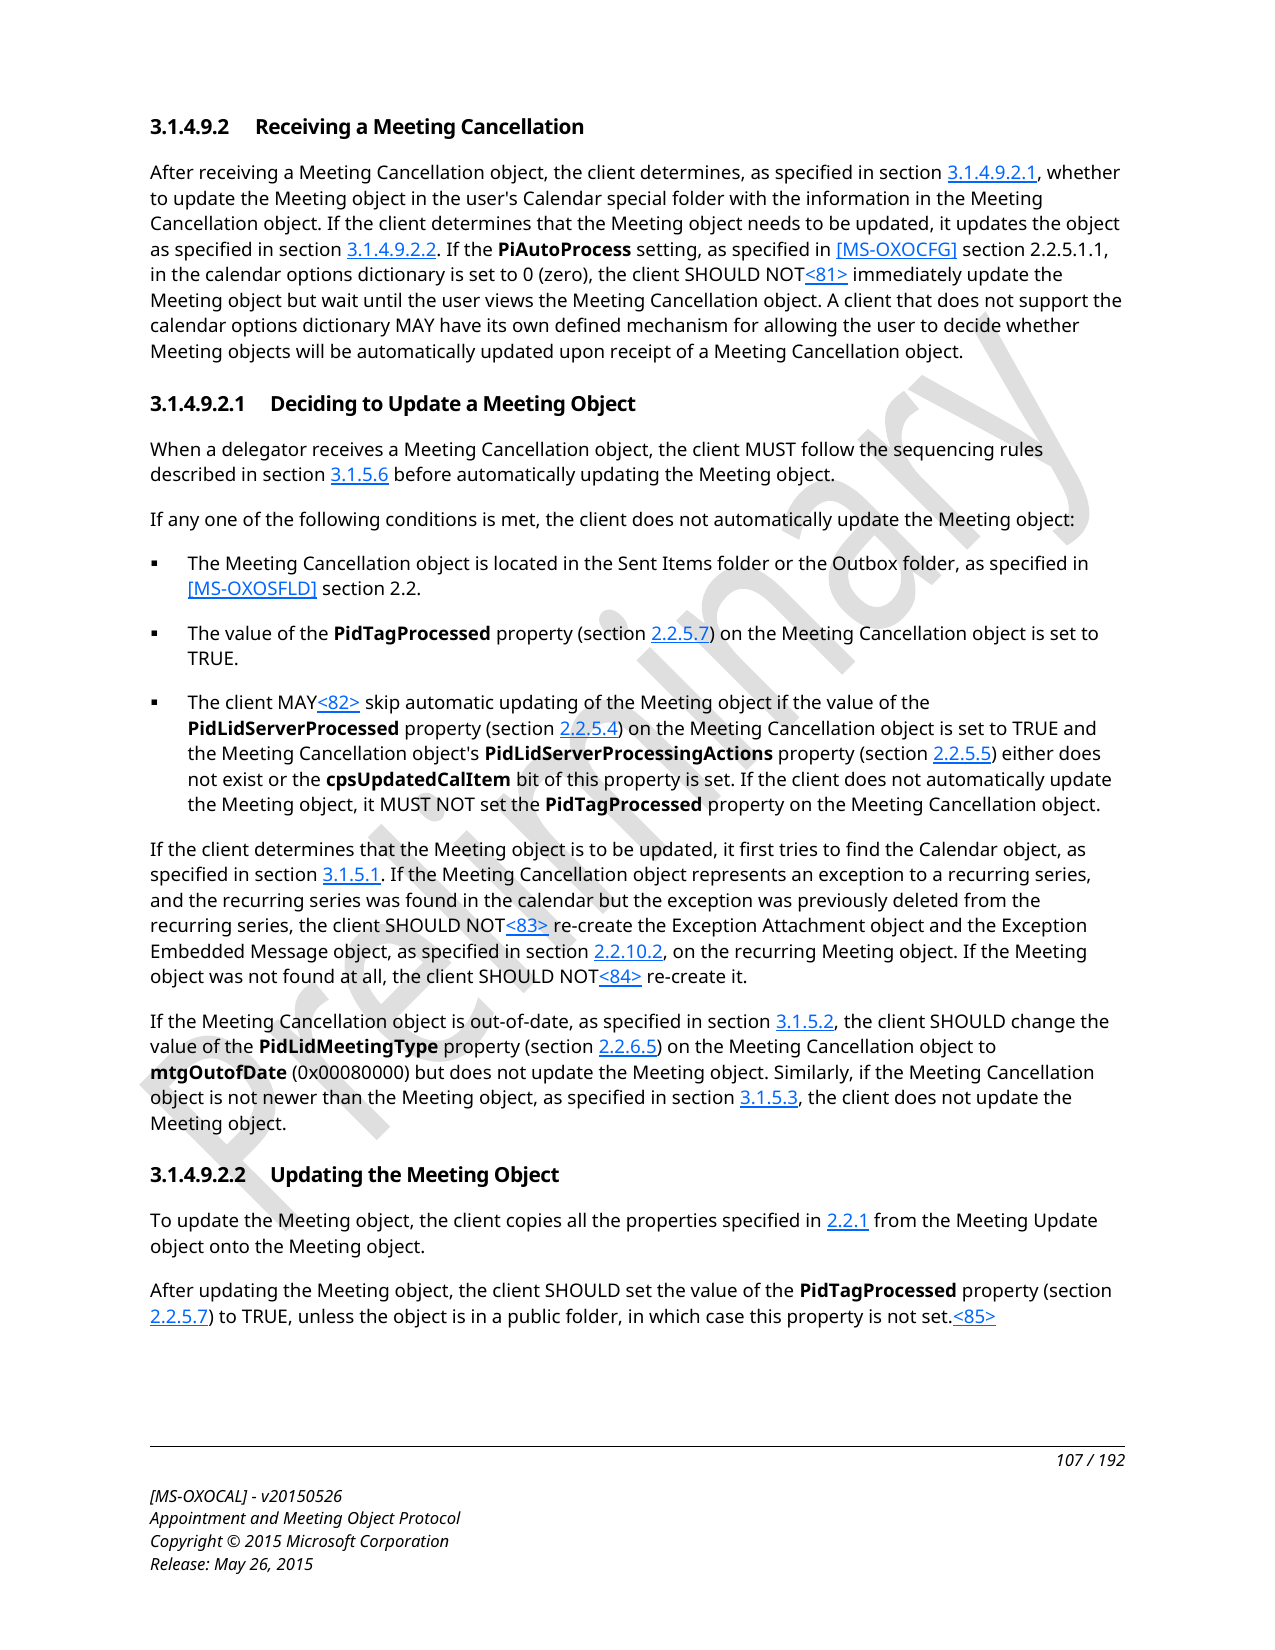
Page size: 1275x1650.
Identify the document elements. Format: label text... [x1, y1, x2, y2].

list The client MAY<82> skip automatic updating of the Meeting object if the value of the PidLidServerProcessed property (section 2.2.5.4) on the Meeting Cancellation object is set to TRUE and the Meeting Cancellation object's PidLidServerProcessingActions property (section 2.2.5.5) either does not exist or the cpsUpdatedCalItem bit of this property is set. If the client does not automatically update the Meeting object, it MUST NOT set the PidTagProcessed property on the Meeting Cancellation object. [150, 690, 1125, 817]
text If any one of the following conditions is met, the client does not automatically update the Meeting object: [150, 506, 1125, 531]
text If the Meeting Cancellation object is out-of-date, as specified in section 3.1.5.2, the client SHOULD change the value of the PidLidMeetingType property (section 2.2.6.5) on the Meeting Cancellation object to mtgOutofDate (0x00080000) but does not update the Meeting object. Similarly, if the Meeting Cancellation object is not newer than the Meeting object, as specified in section 3.1.5.3, the client does not update the Meeting object. [150, 1008, 1125, 1136]
subtitle Receiving a Meeting Cancellation [150, 112, 1125, 141]
list The Meeting Cancellation object is located in the Sent Items folder or the Outbox folder, as specified in [MS-OXOSFLD] section 2.2. [150, 550, 1125, 601]
list The value of the PidTagProcessed property (section 2.2.5.7) on the Meeting Cancellation object is set to TRUE. [150, 620, 1125, 671]
text To update the Meeting object, the client copies all the properties specified in 2.2.1 from the Meeting Update object onto the Meeting object. [150, 1208, 1125, 1259]
text If the client determines that the Meeting object is to be updated, it first tries to find the Calendar object, as specified in section 3.1.5.1. If the Meeting Cancellation object represents an exception to a recurring series, and the recurring series was found in the calendar but the exception was previously deleted from the recurring series, the client SHOULD NOT<83> re-create the Exception Attachment object and the Exception Embedded Message object, as specified in section 2.2.10.2, on the recurring Meeting object. If the Meeting object was not found at all, the client SHOULD NOT<84> re-create it. [150, 836, 1125, 989]
text When a delegator receives a Meeting Cancellation object, the client MUST follow the sequencing rules described in section 3.1.5.6 before automatically updating the Meeting object. [150, 436, 1125, 487]
text After receiving a Meeting Cancellation object, the client determines, as specified in section 3.1.4.9.2.1, whether to update the Meeting object in the user's Calendar special folder with the information in the Meeting Cancellation object. If the client determines that the Meeting object needs to be updated, it updates the object as specified in section 3.1.4.9.2.2. If the PiAutoProcess setting, as specified in [MS-OXOCFG] section 2.2.5.1.1, in the calendar options dictionary is set to 0 (zero), the client SHOULD NOT<81> immediately update the Meeting object but wait until the user views the Meeting Cancellation object. A client that does not support the calendar options dictionary MAY have its own defined mechanism for allowing the user to decide whether Meeting objects will be automatically updated upon receipt of a Meeting Cancellation object. [150, 160, 1125, 364]
subtitle Deciding to Update a Meeting Object [150, 389, 1125, 417]
subtitle Updating the Meeting Object [150, 1161, 1125, 1189]
text After updating the Meeting object, the client SHOULD set the value of the PidTagProcessed property (section 2.2.5.7) to TRUE, unless the object is in a public folder, in which case this property is not set.<85> [150, 1277, 1125, 1328]
